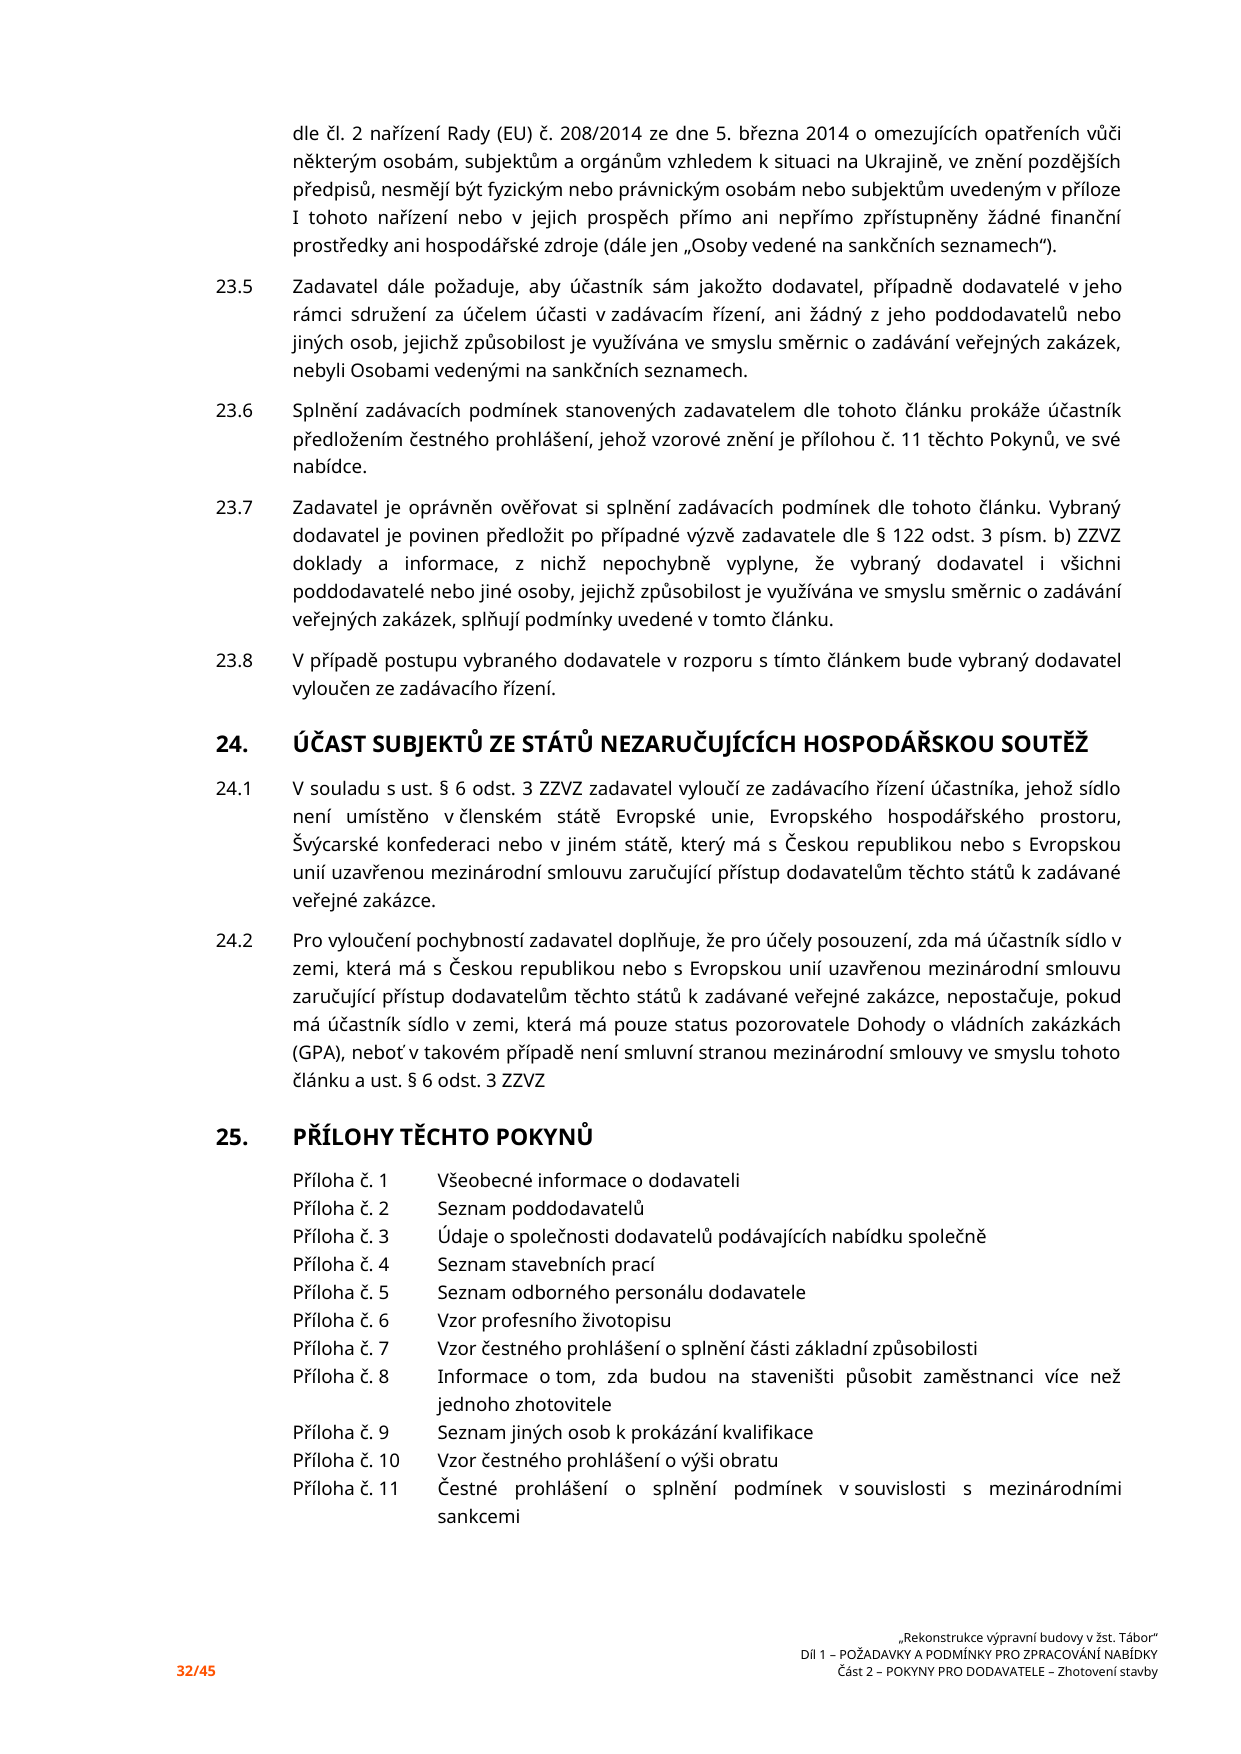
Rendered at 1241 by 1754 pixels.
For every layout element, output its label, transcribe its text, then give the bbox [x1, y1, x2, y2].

text Pro vyloučení pochybností zadavatel doplňuje, že pro účely posouzení, zda má účastník sídlo v zemi, která má s Českou republikou nebo s Evropskou unií uzavřenou mezinárodní smlouvu zaručující přístup dodavatelům těchto států k zadávané veřejné zakázce, nepostačuje, pokud má účastník sídlo v zemi, která má pouze status pozorovatele Dohody o vládních zakázkách (GPA), neboť v takovém případě není smluvní stranou mezinárodní smlouvy ve smyslu tohoto článku a ust. § 6 odst. 3 ZZVZ [216, 927, 1122, 1093]
text Příloha č. 1 Všeobecné informace o dodavateli [292, 1167, 1122, 1193]
text Příloha č. 5 Seznam odborného personálu dodavatele [292, 1279, 1122, 1305]
text Zadavatel je oprávněn ověřovat si splnění zadávacích podmínek dle tohoto článku. Vybraný dodavatel je povinen předložit po případné výzvě zadavatele dle § 122 odst. 3 písm. b) ZZVZ doklady a informace, z nichž nepochybně vyplyne, že vybraný dodavatel i všichni poddodavatelé nebo jiné osoby, jejichž způsobilost je využívána ve smyslu směrnic o zadávání veřejných zakázek, splňují podmínky uvedené v tomto článku. [216, 494, 1122, 632]
text PŘÍLOHY TĚCHTO POKYNŮ [216, 1121, 1122, 1152]
text Účast subjektů ze států nezaručujících hospodářskou soutěŽ [216, 728, 1122, 759]
text Příloha č. 8 Informace o tom, zda budou na staveništi působit zaměstnanci více než jednoho zhotovitele [292, 1364, 1122, 1417]
text Příloha č. 2 Seznam poddodavatelů [292, 1196, 1122, 1221]
text Příloha č. 9 Seznam jiných osob k prokázání kvalifikace [292, 1420, 1122, 1445]
text Příloha č. 6 Vzor profesního životopisu [292, 1308, 1122, 1333]
text Příloha č. 3 Údaje o společnosti dodavatelů podávajících nabídku společně [292, 1223, 1122, 1249]
text Příloha č. 7 Vzor čestného prohlášení o splnění části základní způsobilosti [292, 1336, 1122, 1361]
text Příloha č. 4 Seznam stavebních prací [292, 1252, 1122, 1277]
text Zadavatel dále požaduje, aby účastník sám jakožto dodavatel, případně dodavatelé v jeho rámci sdružení za účelem účasti v zadávacím řízení, ani žádný z jeho poddodavatelů nebo jiných osob, jejichž způsobilost je využívána ve smyslu směrnic o zadávání veřejných zakázek, nebyli Osobami vedenými na sankčních seznamech. [216, 273, 1122, 383]
text V případě postupu vybraného dodavatele v rozporu s tímto článkem bude vybraný dodavatel vyloučen ze zadávacího řízení. [216, 647, 1122, 701]
text Splnění zadávacích podmínek stanovených zadavatelem dle tohoto článku prokáže účastník předložením čestného prohlášení, jehož vzorové znění je přílohou č. 11 těchto Pokynů, ve své nabídce. [216, 398, 1122, 479]
text V souladu s ust. § 6 odst. 3 ZZVZ zadavatel vyloučí ze zadávacího řízení účastníka, jehož sídlo není umístěno v členském státě Evropské unie, Evropského hospodářského prostoru, Švýcarské konfederaci nebo v jiném státě, který má s Českou republikou nebo s Evropskou unií uzavřenou mezinárodní smlouvu zaručující přístup dodavatelům těchto států k zadávané veřejné zakázce. [216, 775, 1122, 912]
text Příloha č. 10 Vzor čestného prohlášení o výši obratu [292, 1448, 1122, 1473]
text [216, 121, 1122, 258]
text Příloha č. 11 Čestné prohlášení o splnění podmínek v souvislosti s mezinárodními sankcemi [292, 1476, 1122, 1529]
